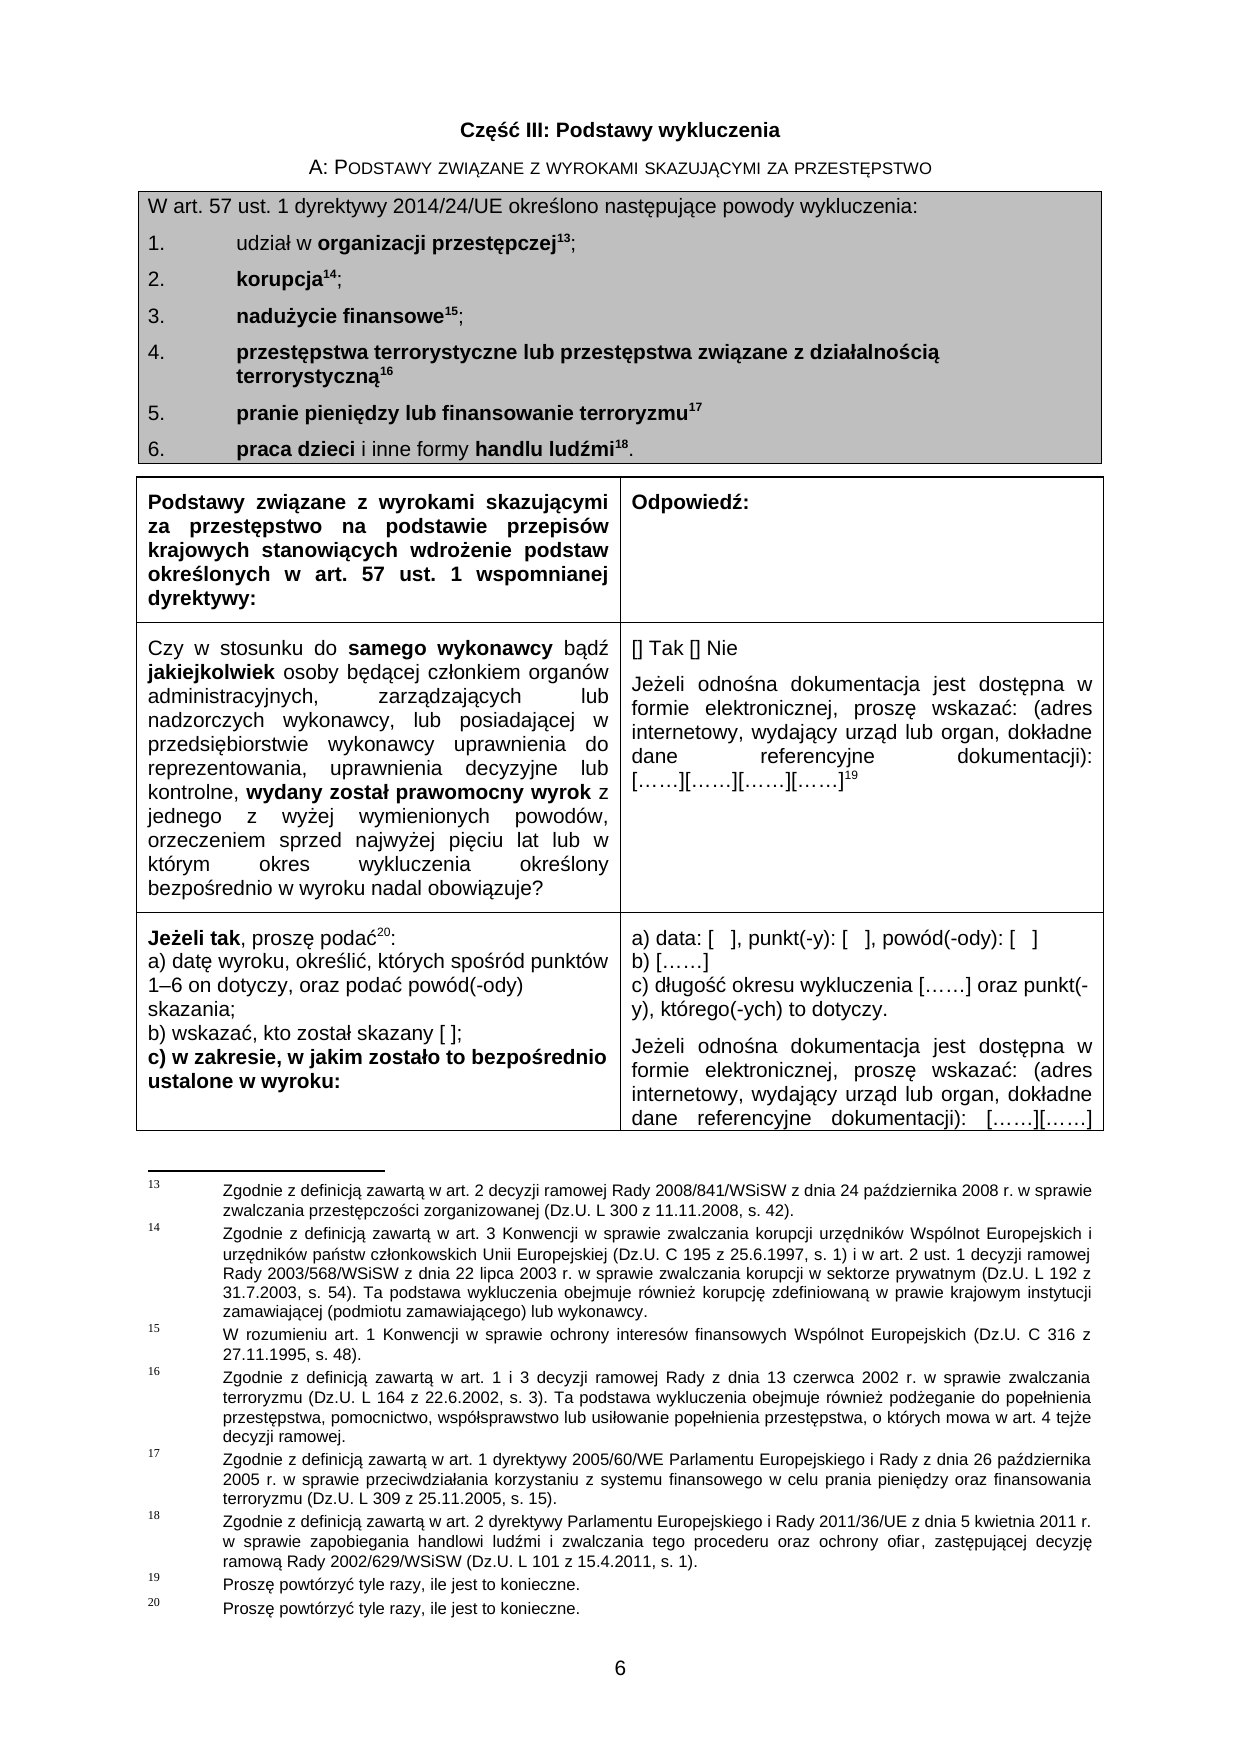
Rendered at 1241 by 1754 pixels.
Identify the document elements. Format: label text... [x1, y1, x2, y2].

text praca dzieci i inne formy handlu ludźmi. [139, 434, 1101, 463]
text pranie pieniędzy lub finansowanie terroryzmu [139, 397, 1101, 424]
table_cell a) data: [ ], punkt(-y): [ ], powód(-ody): [ ] b) [……] c) długość okresu wykluczenia [……] oraz punkt(-y), którego(-ych) to dotyczy. Jeżeli odnośna dokumentacja jest dostępna w formie elektronicznej, proszę wskazać: (adres internetowy, wydający urząd lub organ, dokładne dane referencyjne dokumentacji): [……][……][……][……] [621, 913, 1103, 1129]
table_cell Jeżeli tak, proszę podać: a) datę wyroku, określić, których spośród punktów 1–6 on dotyczy, oraz podać powód(-ody) skazania; b) wskazać, kto został skazany [ ]; c) w zakresie, w jakim zostało to bezpośrednio ustalone w wyroku: [137, 913, 620, 1129]
table_cell [] Tak [] Nie Jeżeli odnośna dokumentacja jest dostępna w formie elektronicznej, proszę wskazać: (adres internetowy, wydający urząd lub organ, dokładne dane referencyjne dokumentacji): [……][……][……][……] [621, 623, 1103, 912]
text nadużycie finansowe; [139, 300, 1101, 327]
title Część III: Podstawy wykluczenia [148, 118, 1093, 142]
title A: Podstawy związane z wyrokami skazującymi za przestępstwo [148, 154, 1093, 178]
text korupcja; [139, 264, 1101, 291]
table_cell Czy w stosunku do samego wykonawcy bądź jakiejkolwiek osoby będącej członkiem organów administracyjnych, zarządzających lub nadzorczych wykonawcy, lub posiadającej w przedsiębiorstwie wykonawcy uprawnienia do reprezentowania, uprawnienia decyzyjne lub kontrolne, wydany został prawomocny wyrok z jednego z wyżej wymienionych powodów, orzeczeniem sprzed najwyżej pięciu lat lub w którym okres wykluczenia określony bezpośrednio w wyroku nadal obowiązuje? [137, 623, 620, 912]
text przestępstwa terrorystyczne lub przestępstwa związane z działalnością terrorystyczną [139, 337, 1101, 388]
list udział w organizacji przestępczej; [139, 227, 1101, 254]
text W art. 57 ust. 1 dyrektywy 2014/24/UE określono następujące powody wykluczenia: [139, 192, 1101, 218]
table_header Podstawy związane z wyrokami skazującymi za przestępstwo na podstawie przepisów krajowych stanowiących wdrożenie podstaw określonych w art. 57 ust. 1 wspomnianej dyrektywy: [137, 478, 620, 622]
table_header Odpowiedź: [621, 478, 1103, 622]
